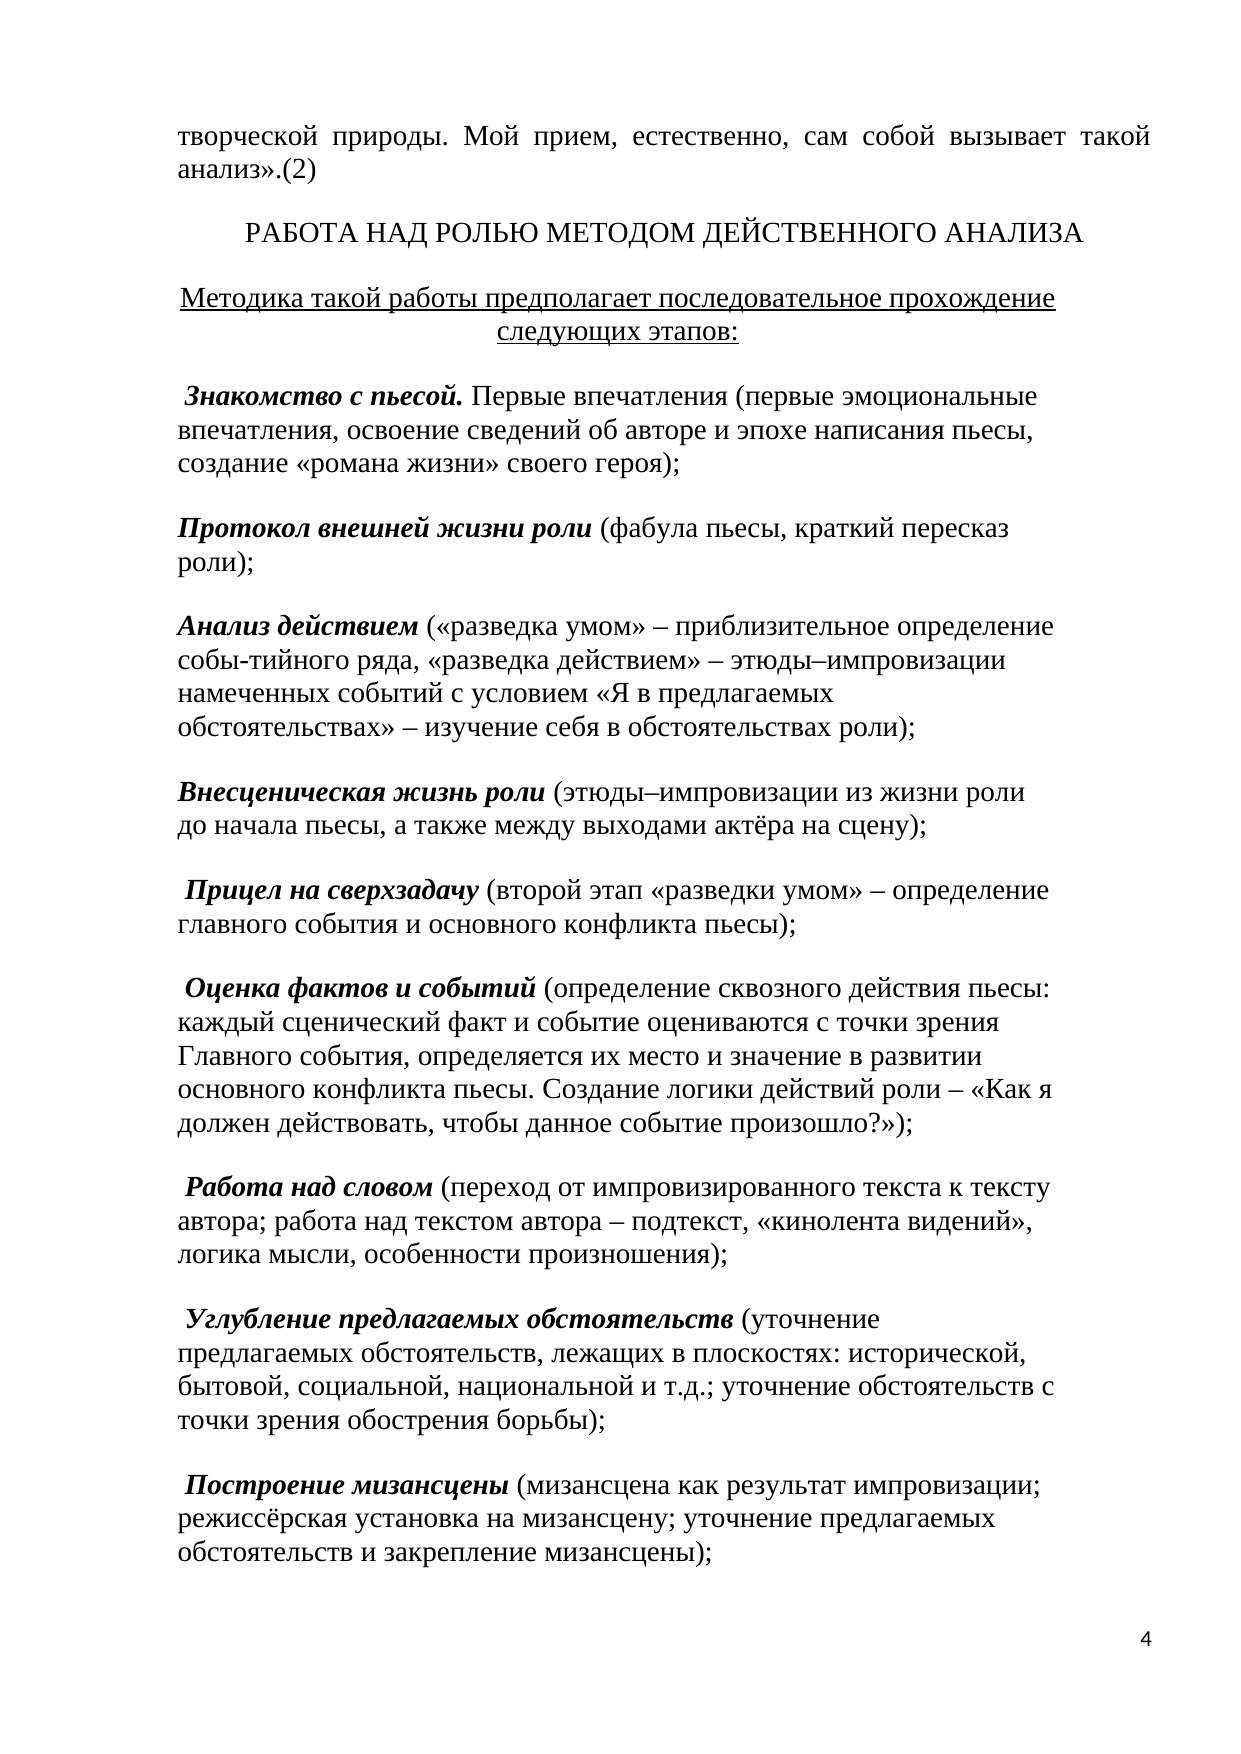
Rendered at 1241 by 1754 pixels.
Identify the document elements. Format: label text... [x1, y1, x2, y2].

text Углубление предлагаемых обстоятельств (уточнение предлагаемых обстоятельств, лежащих в плоскостях: исторической, бытовой, социальной, национальной и т.д.; уточнение обстоятельств с точки зрения обострения борьбы); [177, 1301, 1058, 1436]
text Протокол внешней жизни роли (фабула пьесы, краткий пересказ роли); [177, 510, 1058, 577]
text Оценка фактов и событий (определение сквозного действия пьесы: каждый сценический факт и событие оцениваются с точки зрения Главного события, определяется их место и значение в развитии основного конфликта пьесы. Создание логики действий роли – «Как я должен действовать, чтобы данное событие произошло?»); [177, 971, 1058, 1138]
text Внесценическая жизнь роли (этюды–импровизации из жизни роли до начала пьесы, а также между выходами актёра на сцену); [177, 774, 1058, 841]
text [177, 118, 1152, 185]
text РАБОТА НАД РОЛЬЮ МЕТОДОМ ДЕЙСТВЕННОГО АНАЛИЗА [177, 215, 1152, 249]
text Методика такой работы предполагает последовательное прохождение следующих этапов: [177, 280, 1058, 347]
text Анализ действием («разведка умом» – приблизительное определение собы-тийного ряда, «разведка действием» – этюды–импровизации намеченных событий с условием «Я в предлагаемых обстоятельствах» – изучение себя в обстоятельствах роли); [177, 608, 1058, 743]
text Работа над словом (переход от импровизированного текста к тексту автора; работа над текстом автора – подтекст, «кинолента видений», логика мысли, особенности произношения); [177, 1169, 1058, 1270]
text Знакомство с пьесой. Первые впечатления (первые эмоциональные впечатления, освоение сведений об авторе и эпохе написания пьесы, создание «романа жизни» своего героя); [177, 378, 1058, 479]
text Прицел на сверхзадачу (второй этап «разведки умом» – определение главного события и основного конфликта пьесы); [177, 872, 1058, 939]
text Построение мизансцены (мизансцена как результат импровизации; режиссёрская установка на мизансцену; уточнение предлагаемых обстоятельств и закрепление мизансцены); [177, 1467, 1058, 1567]
